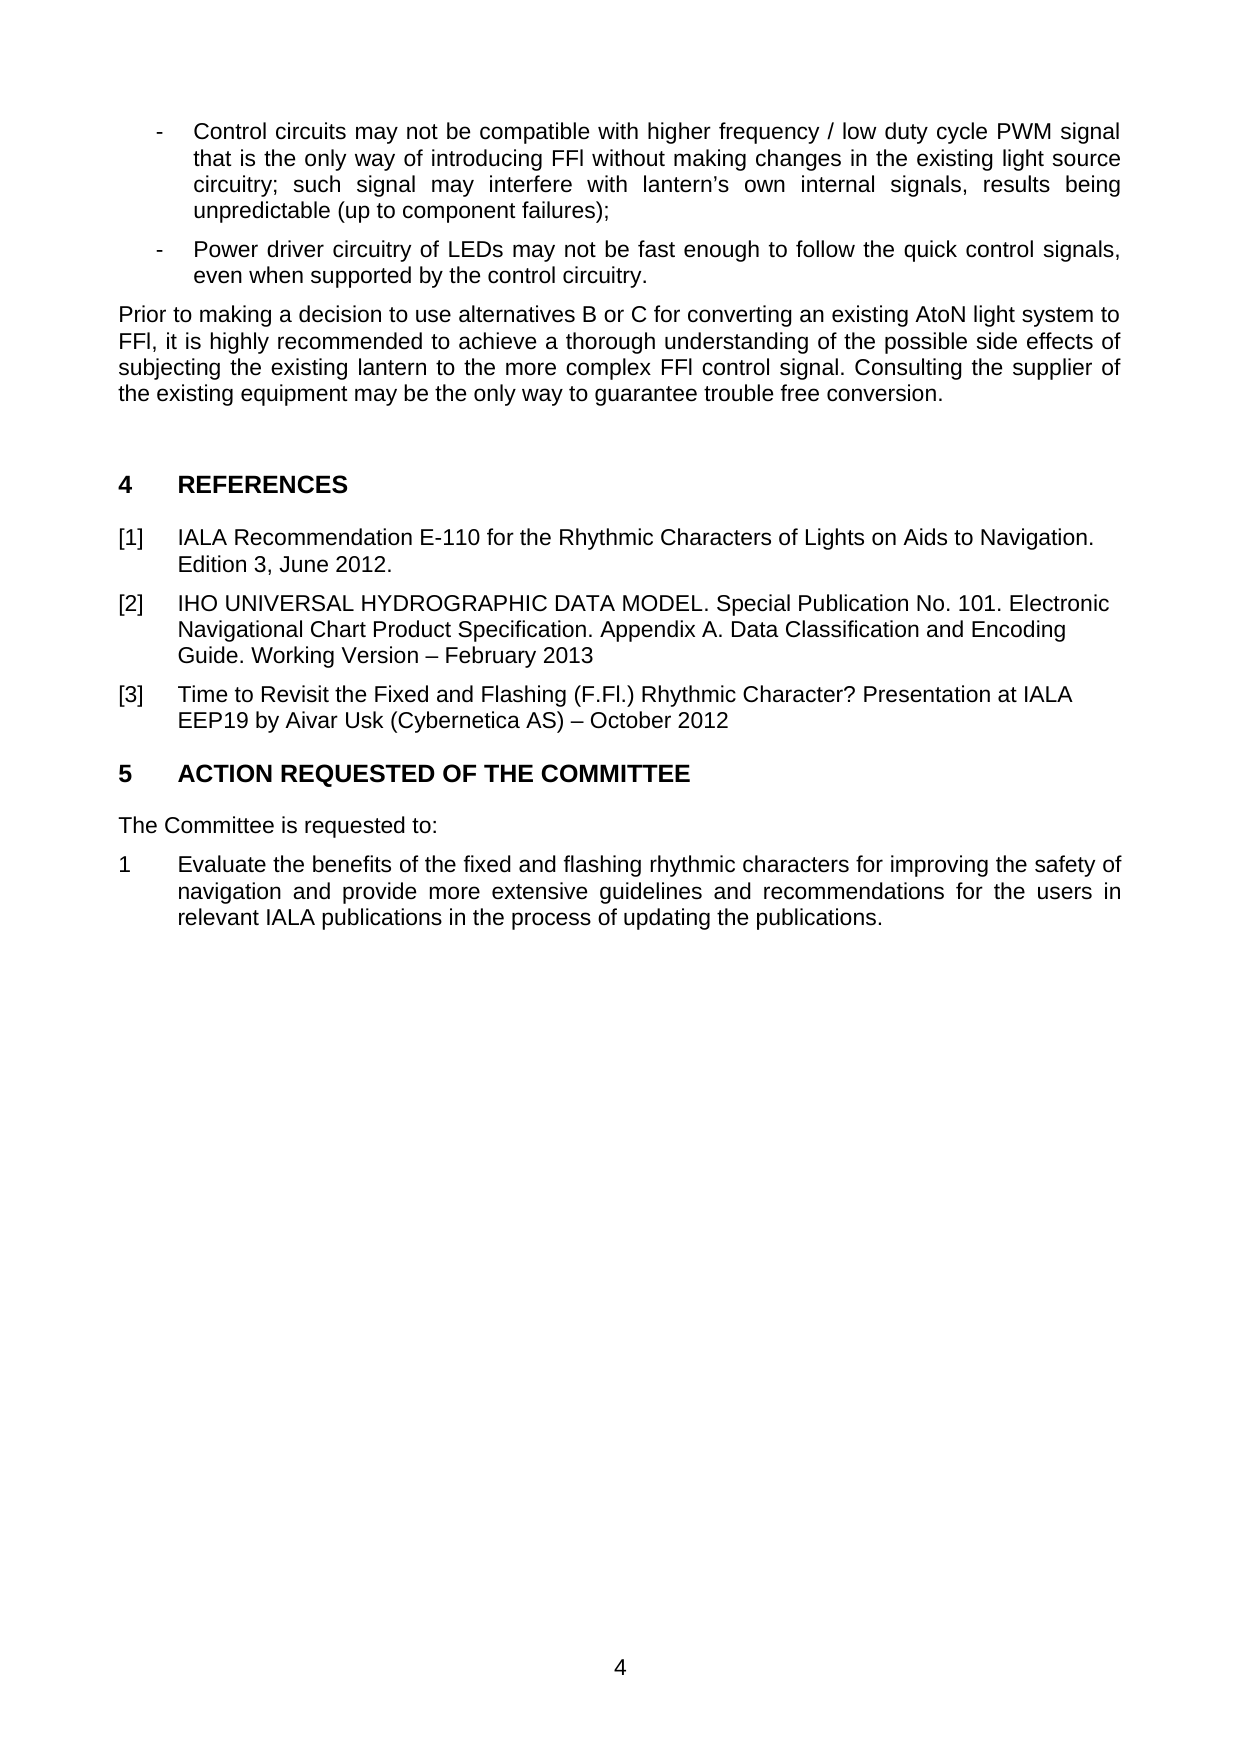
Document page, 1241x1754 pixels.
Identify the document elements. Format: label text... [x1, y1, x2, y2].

text IALA Recommendation E-110 for the Rhythmic Characters of Lights on Aids to Navigation. Edition 3, June 2012. [118, 524, 1122, 577]
text Time to Revisit the Fixed and Flashing (F.Fl.) Rhythmic Character? Presentation at IALA EEP19 by Aivar Usk (Cybernetica AS) – October 2012 [118, 681, 1122, 734]
text IHO UNIVERSAL HYDROGRAPHIC DATA MODEL. Special Publication No. 101. Electronic Navigational Chart Product Specification. Appendix A. Data Classification and Encoding Guide. Working Version – February 2013 [118, 589, 1122, 668]
subtitle References [118, 471, 1122, 499]
text Prior to making a decision to use alternatives B or C for converting an existing AtoN light system to FFl, it is highly recommended to achieve a thorough understanding of the possible side effects of subjecting the existing lantern to the more complex FFl control signal. Consulting the supplier of the existing equipment may be the only way to guarantee trouble free conversion. [118, 301, 1122, 407]
subtitle Action requested of the Committee [118, 759, 1122, 787]
text The Committee is requested to: [118, 812, 1122, 839]
list Power driver circuitry of LEDs may not be fast enough to follow the quick control signals, even when supported by the control circuitry. [156, 236, 1122, 289]
list Evaluate the benefits of the fixed and flashing rhythmic characters for improving the safety of navigation and provide more extensive guidelines and recommendations for the users in relevant IALA publications in the process of updating the publications. [118, 851, 1122, 930]
list Control circuits may not be compatible with higher frequency / low duty cycle PWM signal that is the only way of introducing FFl without making changes in the existing light source circuitry; such signal may interfere with lantern’s own internal signals, results being unpredictable (up to component failures); [156, 118, 1122, 223]
